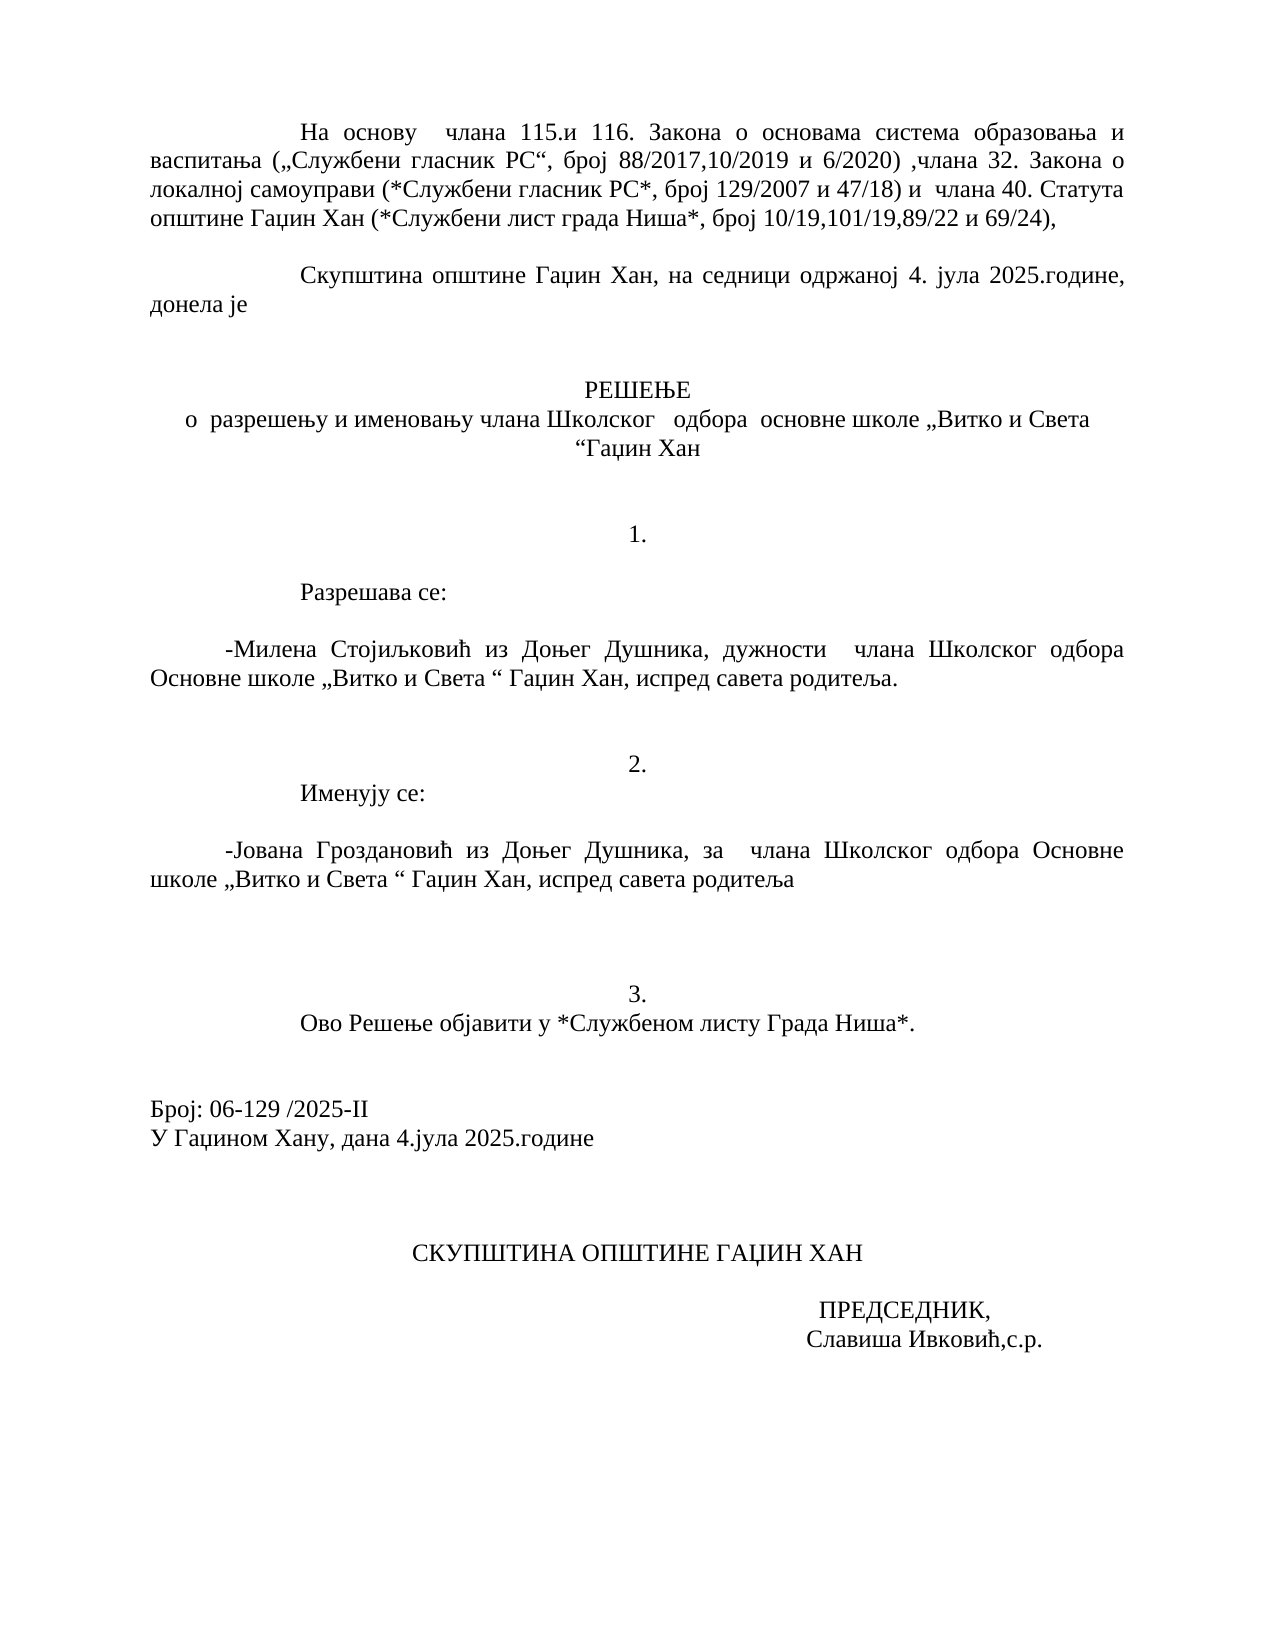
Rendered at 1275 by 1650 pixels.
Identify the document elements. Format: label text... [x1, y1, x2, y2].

text Славиша Ивковић,с.р. [150, 1324, 1125, 1353]
text Број: 06-129 /2025-II [150, 1094, 1125, 1123]
text РЕШЕЊЕ [150, 375, 1125, 404]
text Именују се: [150, 778, 1125, 807]
text ПРЕДСЕДНИК, [150, 1295, 1125, 1324]
text СКУПШТИНА ОПШТИНЕ ГАЏИН ХАН [150, 1238, 1125, 1267]
text Разрешава се: [150, 577, 1125, 605]
text -Милена Стојиљковић из Доњег Душника, дужности члана Школског одбора Основне школе „Витко и Света “ Гаџин Хан, испред савета родитеља. [150, 634, 1125, 692]
text 3. [150, 979, 1125, 1008]
text У Гаџином Хану, дана 4.јула 2025.године [150, 1123, 1125, 1152]
text 1. [150, 519, 1125, 548]
text -Јована Гроздановић из Доњег Душника, за члана Школског одбора Основне школе „Витко и Света “ Гаџин Хан, испред савета родитеља [150, 835, 1125, 893]
text Ово Решење објавити у *Службеном листу Града Ниша*. [150, 1008, 1125, 1037]
text Скупштина општине Гаџин Хан, на седници одржаној 4. јула 2025.године, донела је [150, 260, 1125, 318]
text 2. [150, 749, 1125, 778]
text о разрешeњу и именовању члана Школског одбора основне школе „Витко и Света “Гаџин Хан [150, 404, 1125, 462]
text На основу члана 115.и 116. Закона о основама система образовања и васпитања („Службени гласник РС“, број 88/2017,10/2019 и 6/2020) ,члана 32. Закона о локалној самоуправи (*Службени гласник РС*, број 129/2007 и 47/18) и члана 40. Статута општине Гаџин Хан (*Службени лист града Ниша*, број 10/19,101/19,89/22 и 69/24), [150, 117, 1125, 232]
